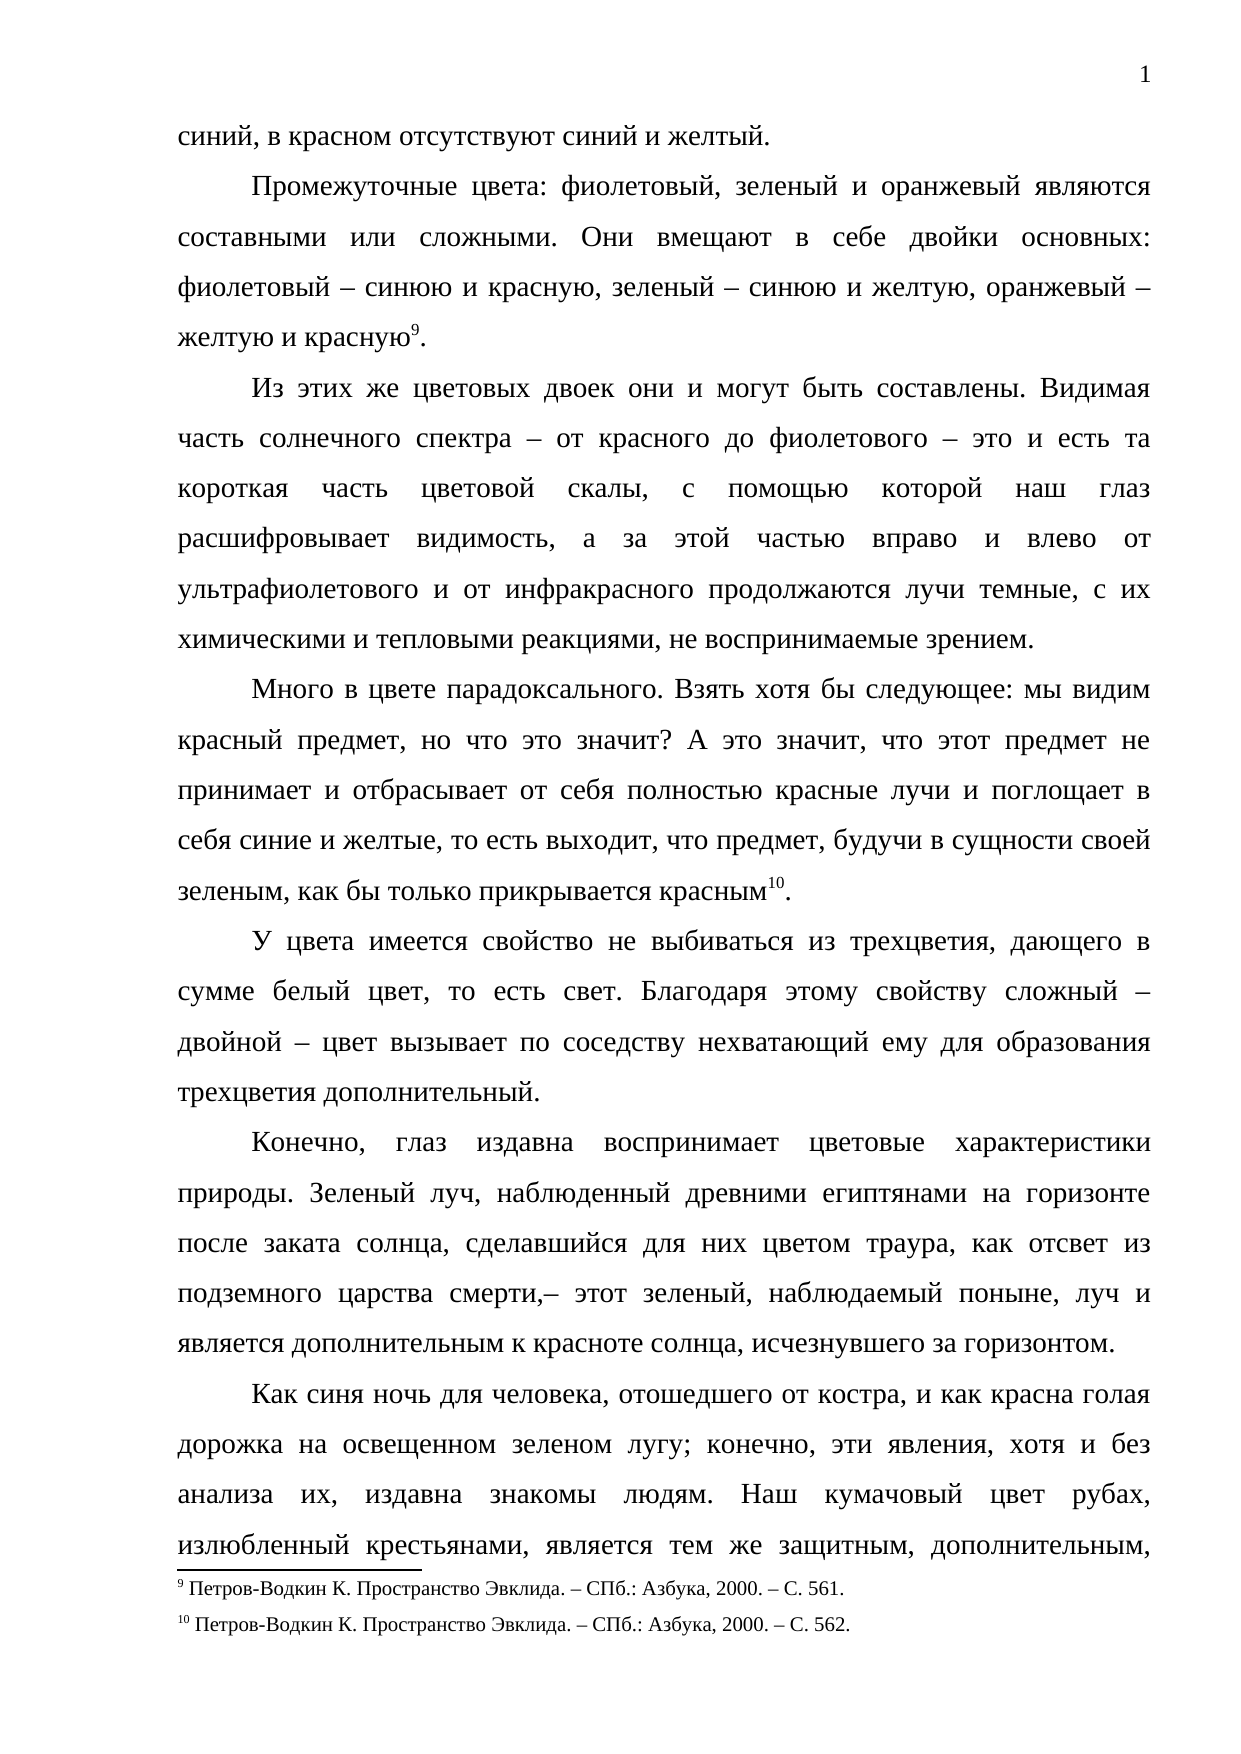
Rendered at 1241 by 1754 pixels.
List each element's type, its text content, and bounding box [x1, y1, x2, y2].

text У цвета имеется свойство не выбиваться из трехцветия, дающего в сумме белый цвет, то есть свет. Благодаря этому свойству сложный – двойной – цвет вызывает по соседству нехватающий ему для образования трехцветия дополнительный. [177, 923, 1152, 1108]
text Промежуточные цвета: фиолетовый, зеленый и оранжевый являются составными или сложными. Они вмещают в себе двойки основных: фиолетовый – синюю и красную, зеленый – синюю и желтую, оранжевый – желтую и красную. [177, 168, 1152, 353]
text Конечно, глаз издавна воспринимает цветовые характеристики природы. Зеленый луч, наблюденный древними египтянами на горизонте после заката солнца, сделавшийся для них цветом траура, как отсвет из подземного царства смерти,– этот зеленый, наблюдаемый поныне, луч и является дополнительным к красноте солнца, исчезнувшего за горизонтом. [177, 1124, 1152, 1359]
text Много в цвете парадоксального. Взять хотя бы следующее: мы видим красный предмет, но что это значит? А это значит, что этот предмет не принимает и отбрасывает от себя полностью красные лучи и поглощает в себя синие и желтые, то есть выходит, что предмет, будучи в сущности своей зеленым, как бы только прикрывается красным. [177, 672, 1152, 906]
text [177, 1376, 1152, 1560]
text Из этих же цветовых двоек они и могут быть составлены. Видимая часть солнечного спектра – от красного до фиолетового – это и есть та короткая часть цветовой скалы, с помощью которой наш глаз расшифровывает видимость, а за этой частью вправо и влево от ультрафиолетового и от инфракрасного продолжаются лучи темные, с их химическими и тепловыми реакциями, не воспринимаемые зрением. [177, 370, 1152, 655]
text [177, 118, 1152, 152]
